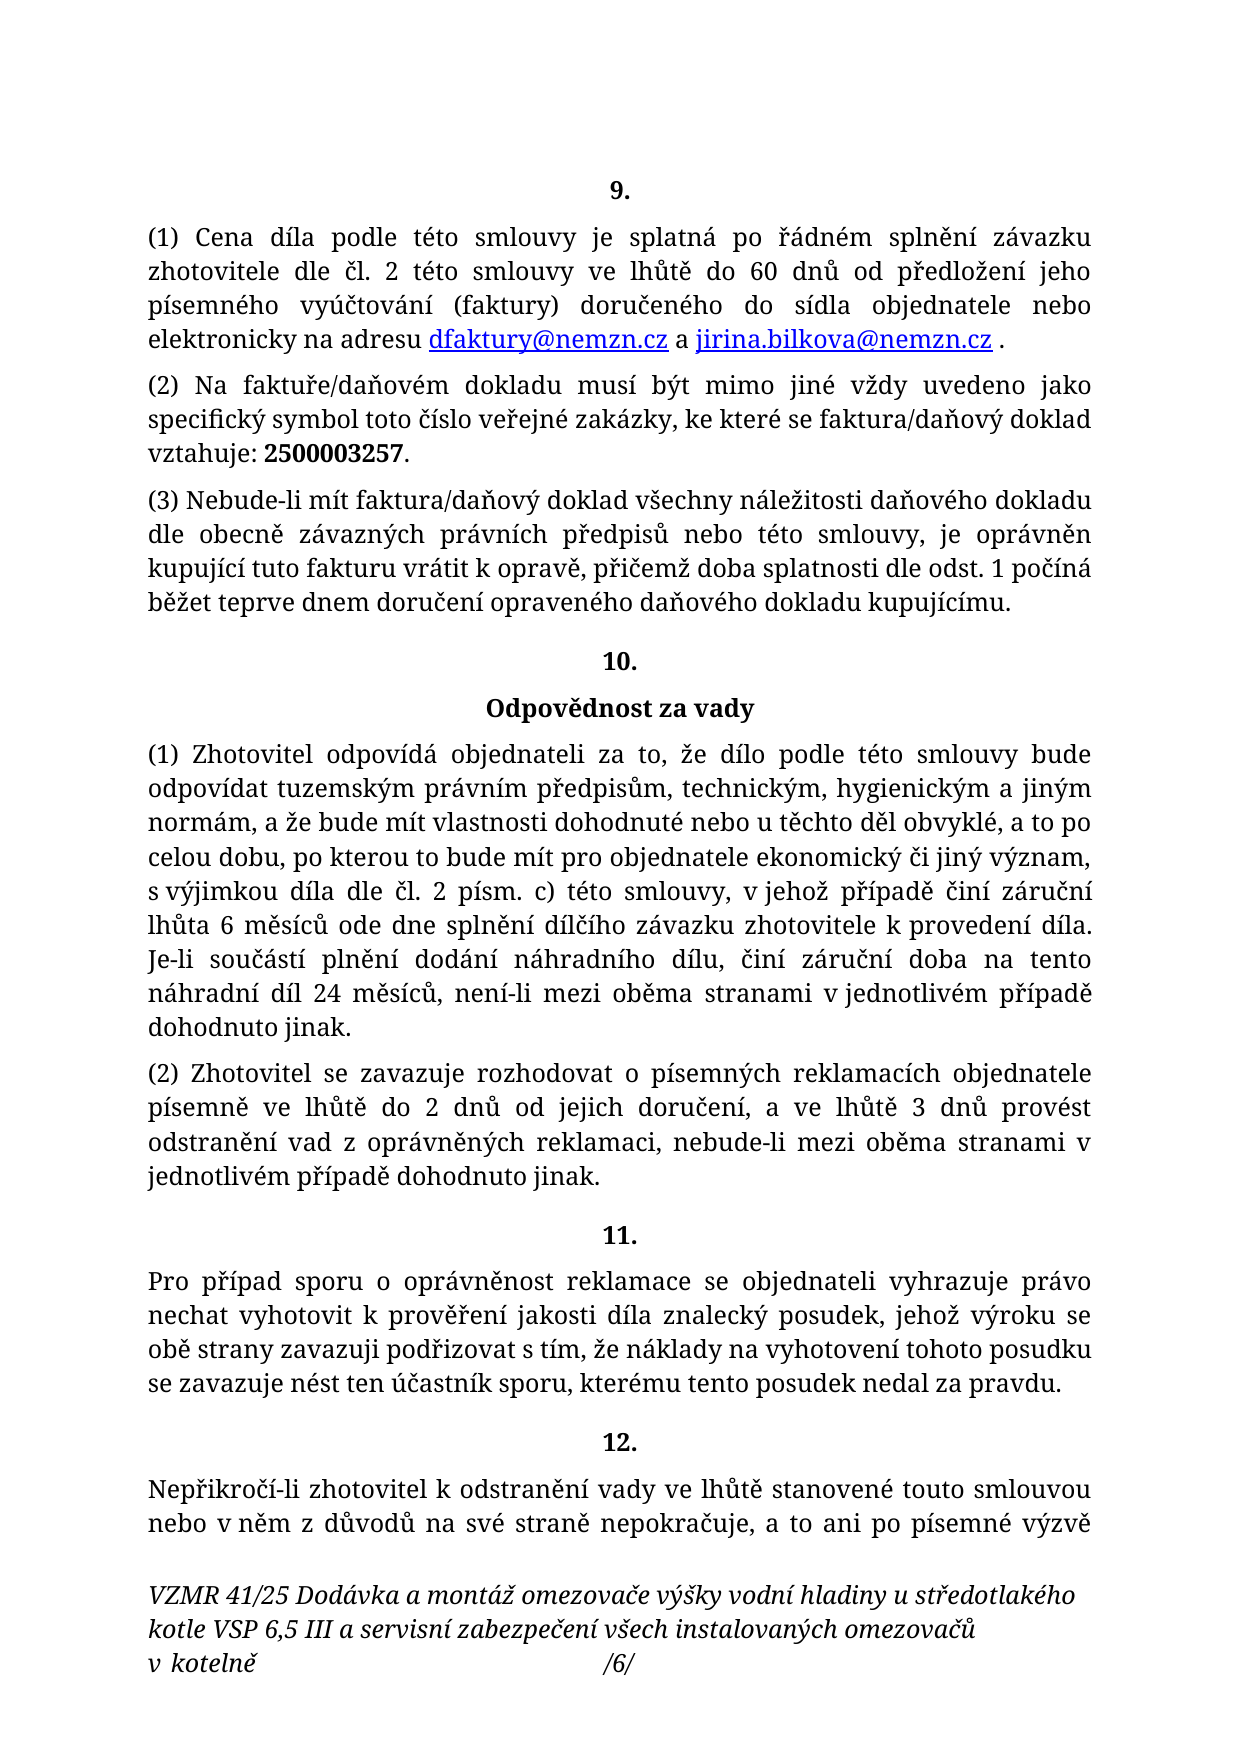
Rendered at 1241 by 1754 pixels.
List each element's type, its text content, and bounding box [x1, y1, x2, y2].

text Pro případ sporu o oprávněnost reklamace se objednateli vyhrazuje právo nechat vyhotovit k prověření jakosti díla znalecký posudek, jehož výroku se obě strany zavazuji podřizovat s tím, že náklady na vyhotovení tohoto posudku se zavazuje nést ten účastník sporu, kterému tento posudek nedal za pravdu. [148, 1264, 1093, 1400]
text 10. [148, 644, 1093, 678]
text 11. [148, 1217, 1093, 1251]
text (1) Zhotovitel odpovídá objednateli za to, že dílo podle této smlouvy bude odpovídat tuzemským právním předpisům, technickým, hygienickým a jiným normám, a že bude mít vlastnosti dohodnuté nebo u těchto děl obvyklé, a to po celou dobu, po kterou to bude mít pro objednatele ekonomický či jiný význam, s výjimkou díla dle čl. 2 písm. c) této smlouvy, v jehož případě činí záruční lhůta 6 měsíců ode dne splnění dílčího závazku zhotovitele k provedení díla. Je-li součástí plnění dodání náhradního dílu, činí záruční doba na tento náhradní díl 24 měsíců, není-li mezi oběma stranami v jednotlivém případě dohodnuto jinak. [148, 737, 1093, 1043]
text (3) Nebude-li mít faktura/daňový doklad všechny náležitosti daňového dokladu dle obecně závazných právních předpisů nebo této smlouvy, je oprávněn kupující tuto fakturu vrátit k opravě, přičemž doba splatnosti dle odst. 1 počíná běžet teprve dnem doručení opraveného daňového dokladu kupujícímu. [148, 483, 1093, 619]
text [148, 1472, 1093, 1540]
text Odpovědnost za vady [148, 690, 1093, 724]
text (1) Cena díla podle této smlouvy je splatná po řádném splnění závazku zhotovitele dle čl. 2 této smlouvy ve lhůtě do 60 dnů od předložení jeho písemného vyúčtování (faktury) doručeného do sídla objednatele nebo elektronicky na adresu dfaktury@nemzn.cz a jirina.bilkova@nemzn.cz . [148, 219, 1093, 355]
text 9. [148, 173, 1093, 207]
text 12. [148, 1425, 1093, 1459]
text (2) Zhotovitel se zavazuje rozhodovat o písemných reklamacích objednatele písemně ve lhůtě do 2 dnů od jejich doručení, a ve lhůtě 3 dnů provést odstranění vad z oprávněných reklamaci, nebude-li mezi oběma stranami v jednotlivém případě dohodnuto jinak. [148, 1056, 1093, 1192]
text (2) Na faktuře/daňovém dokladu musí být mimo jiné vždy uvedeno jako specifický symbol toto číslo veřejné zakázky, ke které se faktura/daňový doklad vztahuje: 2500003257. [148, 368, 1093, 470]
